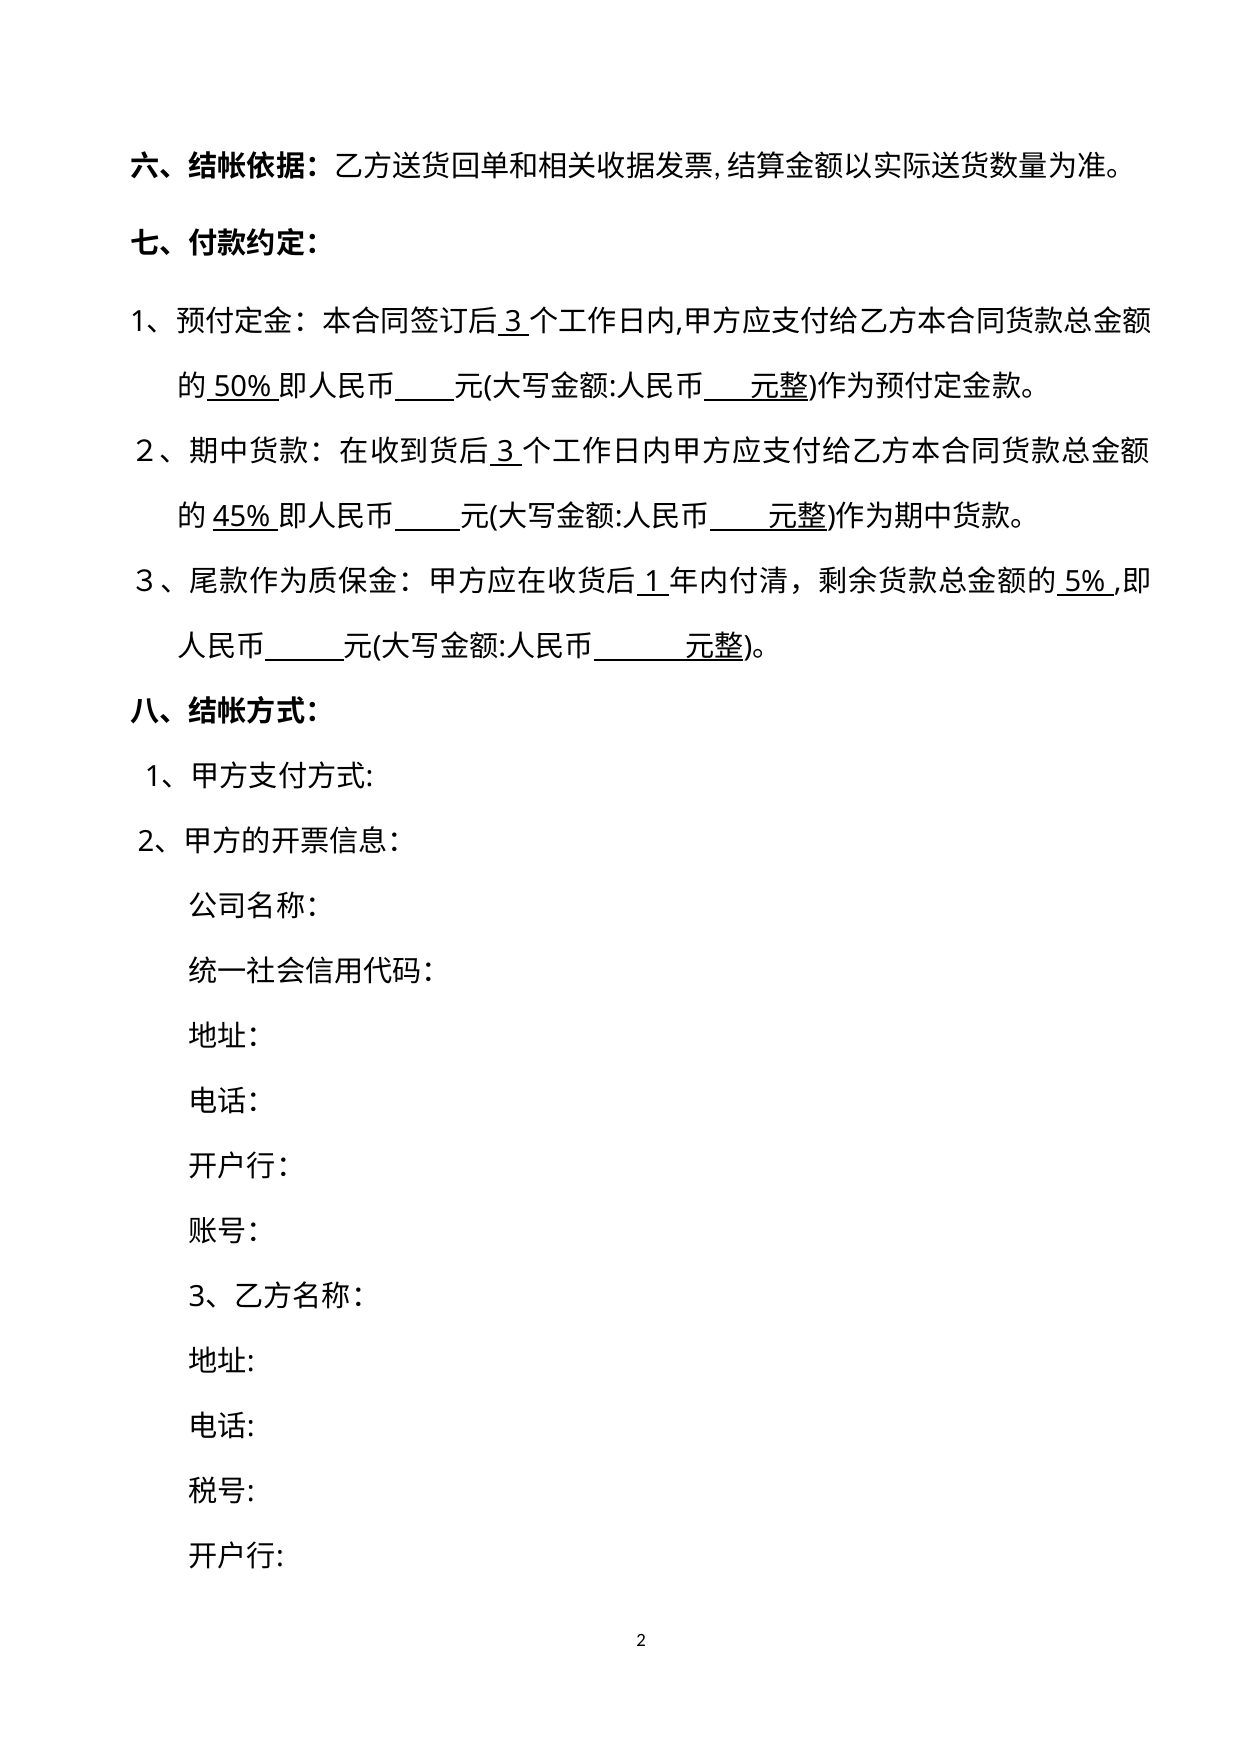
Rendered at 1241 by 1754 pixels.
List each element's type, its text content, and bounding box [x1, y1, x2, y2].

text ２、期中货款：在收到货后 3 个工作日内甲方应支付给乙方本合同货款总金额的45% 即人民币 元(大写金额:人民币 元整)作为期中货款。 [130, 416, 1152, 546]
text 开户行: [130, 1521, 1152, 1586]
text 八、结帐方式： [130, 676, 1152, 741]
text 统一社会信用代码： [130, 936, 1152, 1001]
text 七、付款约定： [130, 209, 1152, 274]
text 开户行： [130, 1131, 1152, 1196]
text 地址： [130, 1001, 1152, 1066]
text 账号： [130, 1196, 1152, 1261]
text 2、甲方的开票信息： [130, 806, 1152, 871]
text 1、预付定金：本合同签订后 3 个工作日内,甲方应支付给乙方本合同货款总金额的 50% 即人民币 元(大写金额:人民币 元整)作为预付定金款。 [130, 286, 1152, 416]
text ３、尾款作为质保金：甲方应在收货后 1 年内付清，剩余货款总金额的 5% ,即人民币 元(大写金额:人民币 元整)。 [130, 546, 1152, 676]
text 1、甲方支付方式: [130, 741, 1152, 806]
text 电话: [130, 1391, 1152, 1456]
text 六、结帐依据：乙方送货回单和相关收据发票, 结算金额以实际送货数量为准。 [130, 131, 1152, 196]
text 地址: [130, 1326, 1152, 1391]
text 电话： [130, 1066, 1152, 1131]
text 税号: [130, 1456, 1152, 1521]
text 公司名称： [130, 871, 1152, 936]
text 3、乙方名称： [130, 1261, 1152, 1326]
